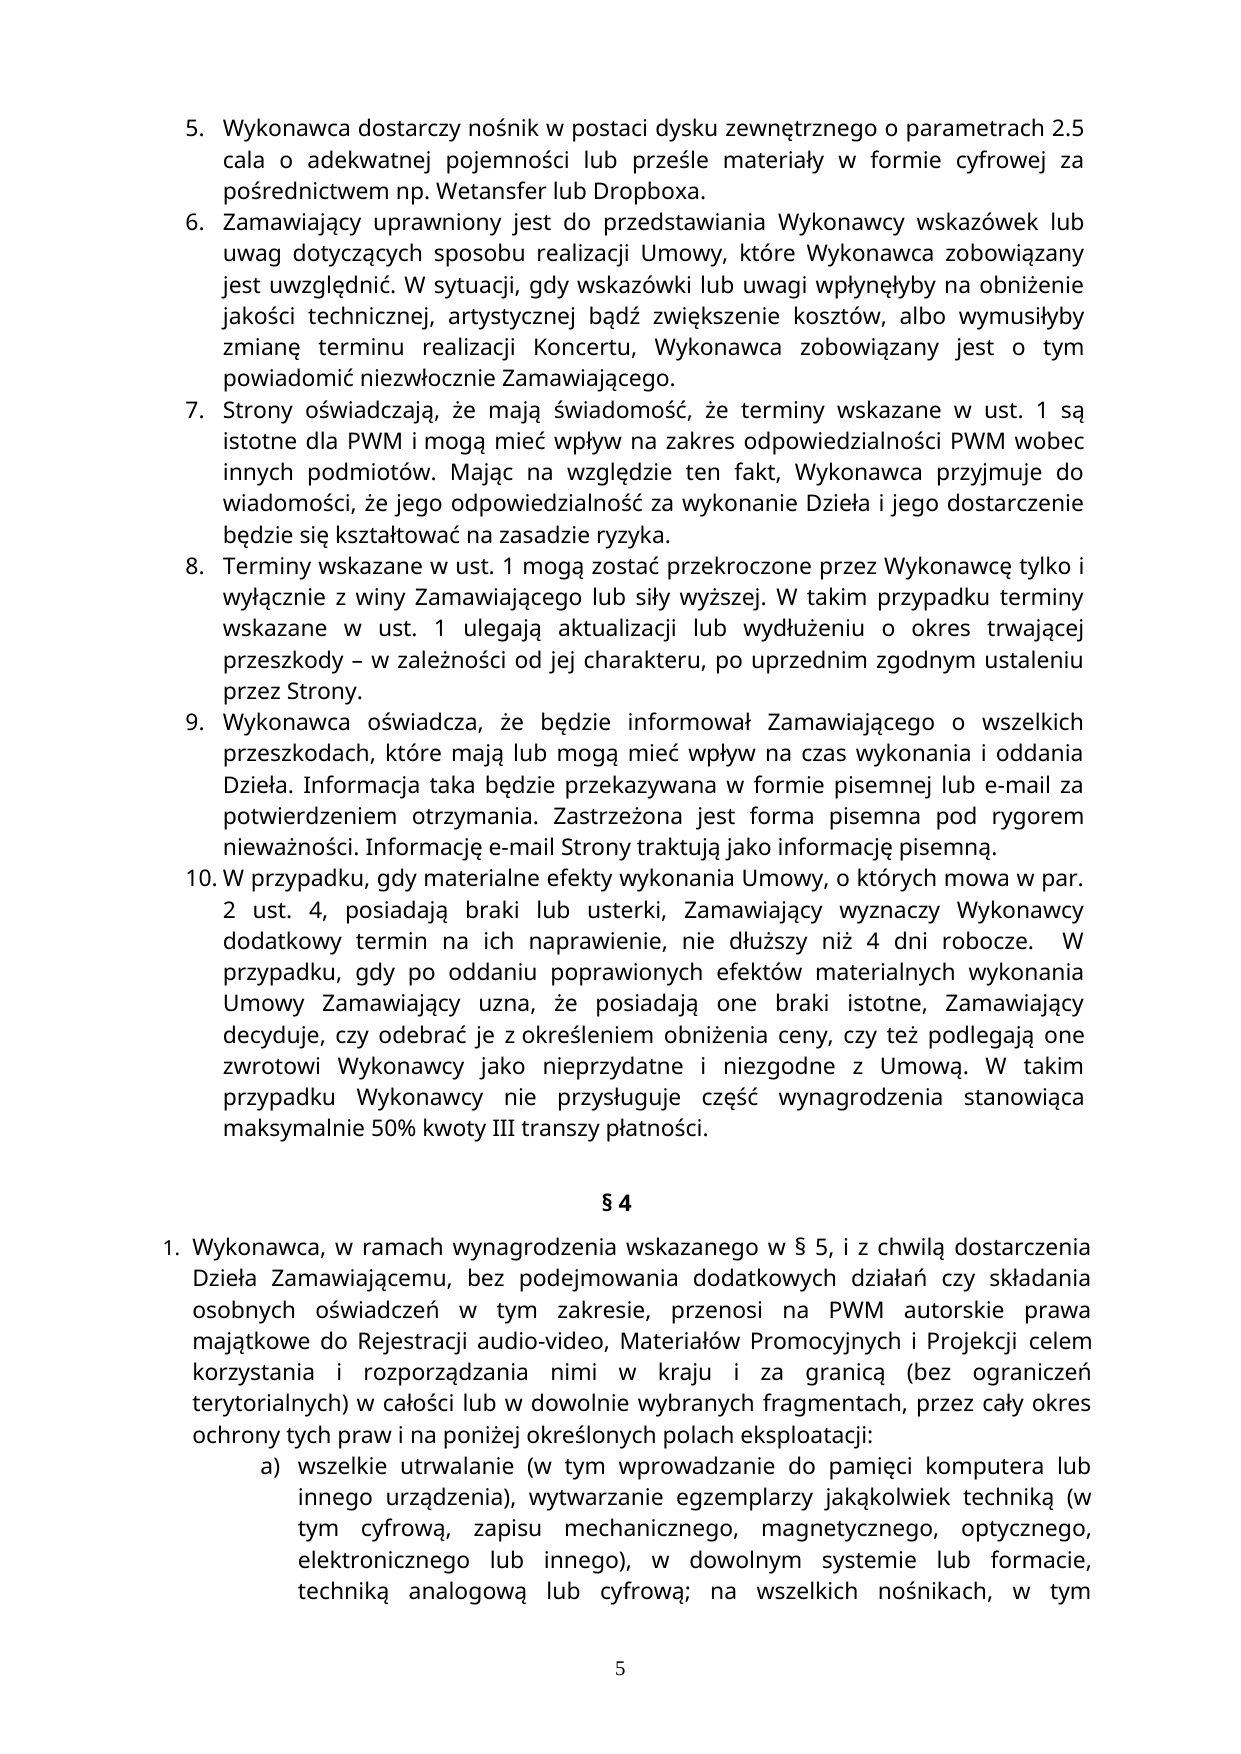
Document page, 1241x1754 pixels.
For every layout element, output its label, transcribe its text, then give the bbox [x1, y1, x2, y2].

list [260, 1450, 1092, 1606]
list Wykonawca, w ramach wynagrodzenia wskazanego w § 5, i z chwilą dostarczenia Dzieła Zamawiającemu, bez podejmowania dodatkowych działań czy składania osobnych oświadczeń w tym zakresie, przenosi na PWM autorskie prawa majątkowe do Rejestracji audio-video, Materiałów Promocyjnych i Projekcji celem korzystania i rozporządzania nimi w kraju i za granicą (bez ograniczeń terytorialnych) w całości lub w dowolnie wybranych fragmentach, przez cały okres ochrony tych praw i na poniżej określonych polach eksploatacji: [162, 1231, 1092, 1450]
list Wykonawca oświadcza, że będzie informował Zamawiającego o wszelkich przeszkodach, które mają lub mogą mieć wpływ na czas wykonania i oddania Dzieła. Informacja taka będzie przekazywana w formie pisemnej lub e-mail za potwierdzeniem otrzymania. Zastrzeżona jest forma pisemna pod rygorem nieważności. Informację e-mail Strony traktują jako informację pisemną. [185, 706, 1085, 862]
list Strony oświadczają, że mają świadomość, że terminy wskazane w ust. 1 są istotne dla PWM i mogą mieć wpływ na zakres odpowiedzialności PWM wobec innych podmiotów. Mając na względzie ten fakt, Wykonawca przyjmuje do wiadomości, że jego odpowiedzialność za wykonanie Dzieła i jego dostarczenie będzie się kształtować na zasadzie ryzyka. [185, 394, 1085, 550]
list Terminy wskazane w ust. 1 mogą zostać przekroczone przez Wykonawcę tylko i wyłącznie z winy Zamawiającego lub siły wyższej. W takim przypadku terminy wskazane w ust. 1 ulegają aktualizacji lub wydłużeniu o okres trwającej przeszkody – w zależności od jej charakteru, po uprzednim zgodnym ustaleniu przez Strony. [185, 550, 1085, 706]
list Zamawiający uprawniony jest do przedstawiania Wykonawcy wskazówek lub uwag dotyczących sposobu realizacji Umowy, które Wykonawca zobowiązany jest uwzględnić. W sytuacji, gdy wskazówki lub uwagi wpłynęłyby na obniżenie jakości technicznej, artystycznej bądź zwiększenie kosztów, albo wymusiłyby zmianę terminu realizacji Koncertu, Wykonawca zobowiązany jest o tym powiadomić niezwłocznie Zamawiającego. [185, 206, 1085, 394]
list Wykonawca dostarczy nośnik w postaci dysku zewnętrznego o parametrach 2.5 cala o adekwatnej pojemności lub prześle materiały w formie cyfrowej za pośrednictwem np. Wetansfer lub Dropboxa. [185, 112, 1085, 206]
text § 4 [148, 1187, 1085, 1219]
list W przypadku, gdy materialne efekty wykonania Umowy, o których mowa w par. 2 ust. 4, posiadają braki lub usterki, Zamawiający wyznaczy Wykonawcy dodatkowy termin na ich naprawienie, nie dłuższy niż 4 dni robocze. W przypadku, gdy po oddaniu poprawionych efektów materialnych wykonania Umowy Zamawiający uzna, że posiadają one braki istotne, Zamawiający decyduje, czy odebrać je z określeniem obniżenia ceny, czy też podlegają one zwrotowi Wykonawcy jako nieprzydatne i niezgodne z Umową. W takim przypadku Wykonawcy nie przysługuje część wynagrodzenia stanowiąca maksymalnie 50% kwoty III transzy płatności. [185, 862, 1085, 1144]
